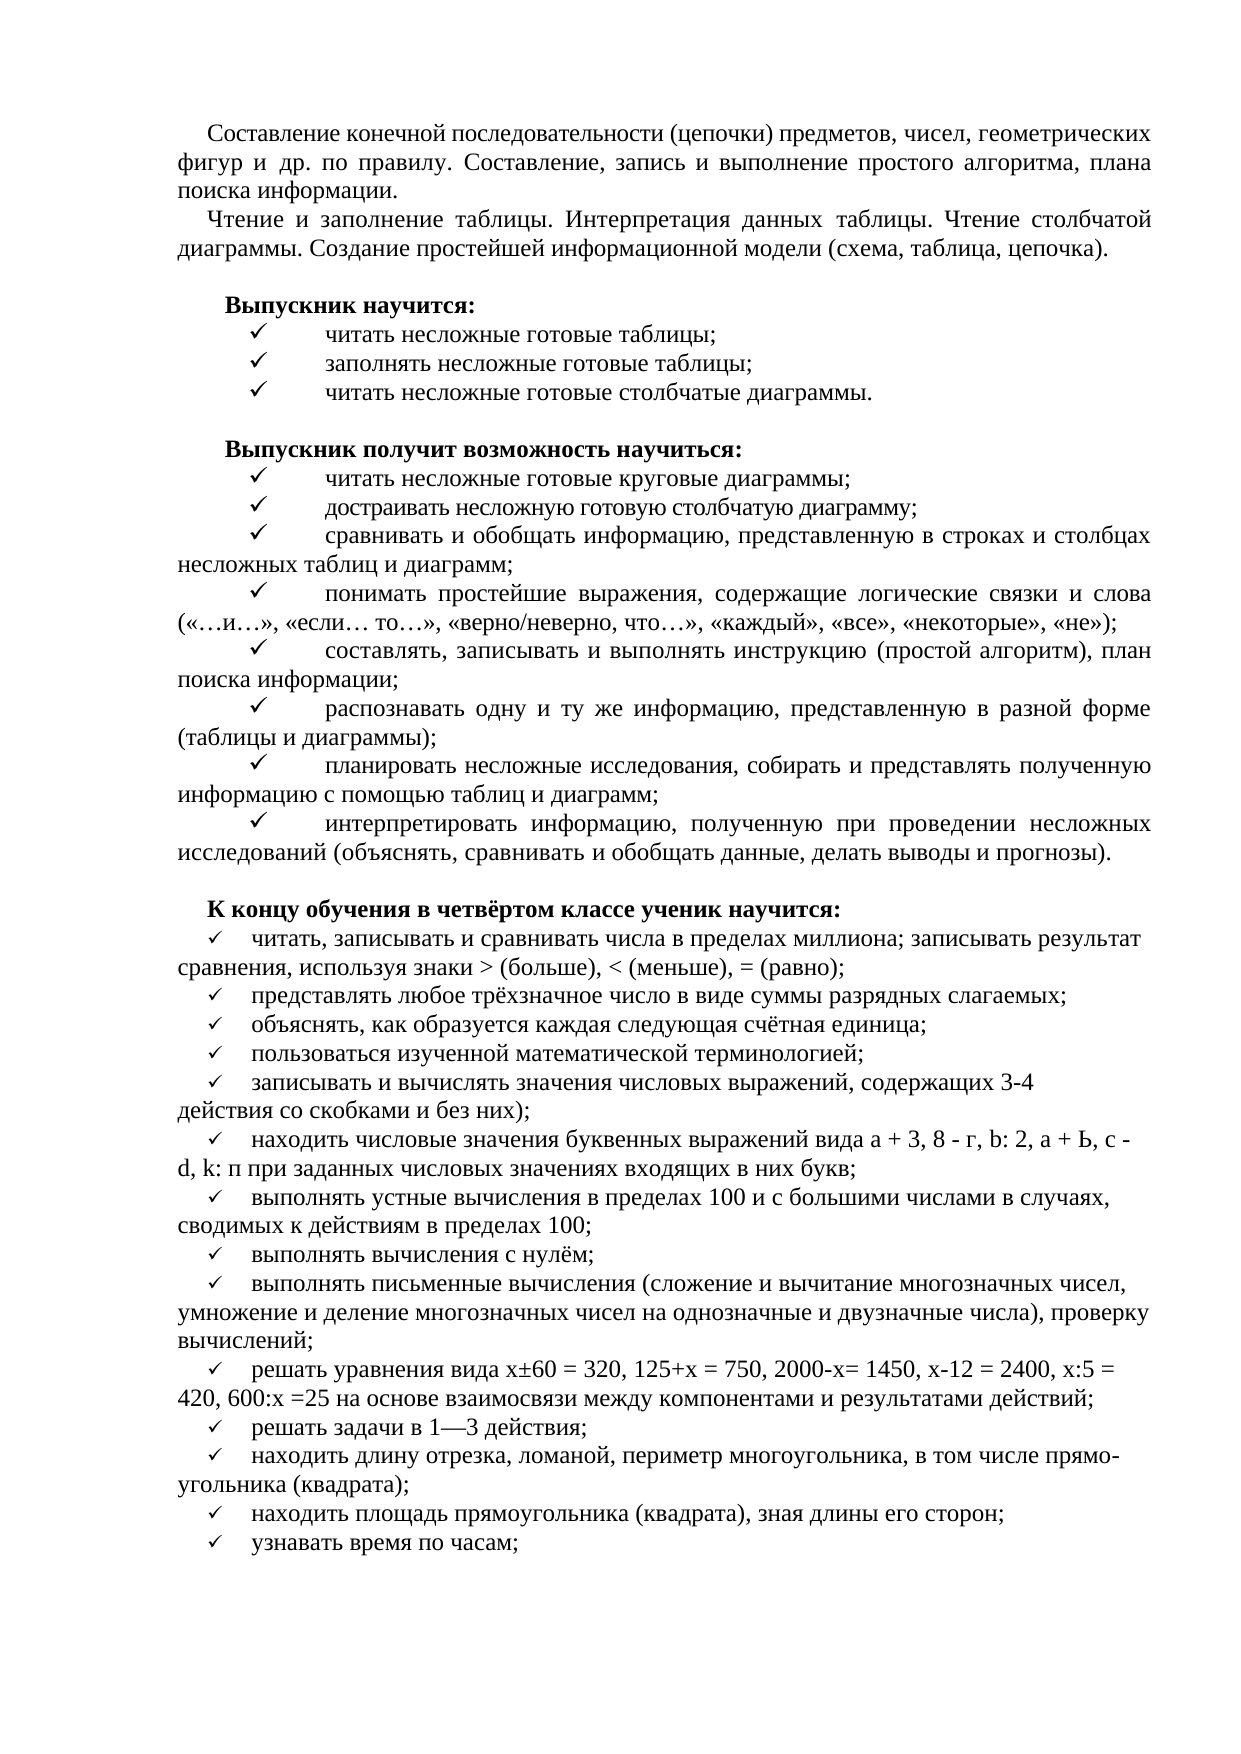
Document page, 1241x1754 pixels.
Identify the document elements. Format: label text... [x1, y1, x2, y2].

list сравнивать и обобщать информацию, представленную в строках и столбцах несложных таблиц и диаграмм; [177, 521, 1152, 578]
list выполнять вычисления с нулём; [177, 1239, 1152, 1268]
list решать уравнения вида х±60 = 320, 125+х = 750, 2000-х= 1450, х-12 = 2400, х:5 = 420, 600:х =25 на основе взаимосвязи между компонентами и результатами действий; [177, 1354, 1149, 1412]
list находить числовые значения буквенных выражений вида а + 3, 8 - г, b: 2, а + Ь, с - d, k: п при заданных числовых значениях входящих в них букв; [177, 1124, 1149, 1182]
list распознавать одну и ту же информацию, представленную в разной форме (таблицы и диаграммы); [177, 693, 1152, 751]
list находить площадь прямоугольника (квадрата), зная длины его сторон; [177, 1498, 1152, 1527]
list решать задачи в 1—3 действия; [177, 1412, 1152, 1441]
text Чтение и заполнение таблицы. Интерпретация данных таблицы. Чтение столбчатой диаграммы. Создание простейшей информационной модели (схема, таблица, цепочка). [177, 204, 1152, 262]
text К концу обучения в четвёртом классе ученик научится: [177, 894, 1152, 923]
list узнавать время по часам; [177, 1527, 1152, 1556]
list читать несложные готовые таблицы; [177, 319, 1152, 348]
list интерпретировать информацию, полученную при проведении несложных исследований (объяснять, сравнивать и обобщать данные, делать выводы и прогнозы). [177, 808, 1152, 866]
list объяснять, как образуется каждая следующая счётная единица; [177, 1009, 1106, 1038]
list читать несложные готовые круговые диаграммы; [177, 463, 1152, 492]
text Выпускник получит возможность научиться: [177, 434, 1152, 463]
text Составление конечной последовательности (цепочки) предметов, чисел, геометрических фигур и др. по правилу. Составление, запись и выполнение простого алгоритма, плана поиска информации. [177, 118, 1152, 204]
list составлять, записывать и выполнять инструкцию (простой алгоритм), план поиска информации; [177, 636, 1152, 693]
list представлять любое трёхзначное число в виде суммы разрядных слагаемых; [177, 981, 1152, 1009]
text Выпускник научится: [177, 291, 1152, 319]
list заполнять несложные готовые таблицы; [177, 348, 1152, 377]
list планировать несложные исследования, собирать и представлять полученную информацию с помощью таблиц и диаграмм; [177, 751, 1152, 808]
list понимать простейшие выражения, содержащие логические связки и слова («…и…», «если… то…», «верно/неверно, что…», «каждый», «все», «некоторые», «не»); [177, 578, 1152, 636]
list выполнять письменные вычисления (сложение и вычитание многозначных чисел, умножение и деление многозначных чисел на однозначные и двузначные числа), проверку вычислений; [177, 1268, 1149, 1354]
list пользоваться изученной математической терминологией; [177, 1038, 1106, 1067]
list находить длину отрезка, ломаной, периметр многоугольника, в том числе прямоугольника (квадрата); [177, 1441, 1149, 1498]
list записывать и вычислять значения числовых выражений, содержащих 3-4 действия со скобками и без них); [177, 1067, 1106, 1124]
list читать, записывать и сравнивать числа в пределах миллиона; записывать результат сравнения, используя знаки > (больше), < (меньше), = (равно); [177, 923, 1149, 981]
list выполнять устные вычисления в пределах 100 и с большими числами в случаях, сводимых к действиям в пределах 100; [177, 1182, 1149, 1239]
list достраивать несложную готовую столбчатую диаграмму; [177, 492, 1152, 521]
list читать несложные готовые столбчатые диаграммы. [177, 377, 1152, 406]
